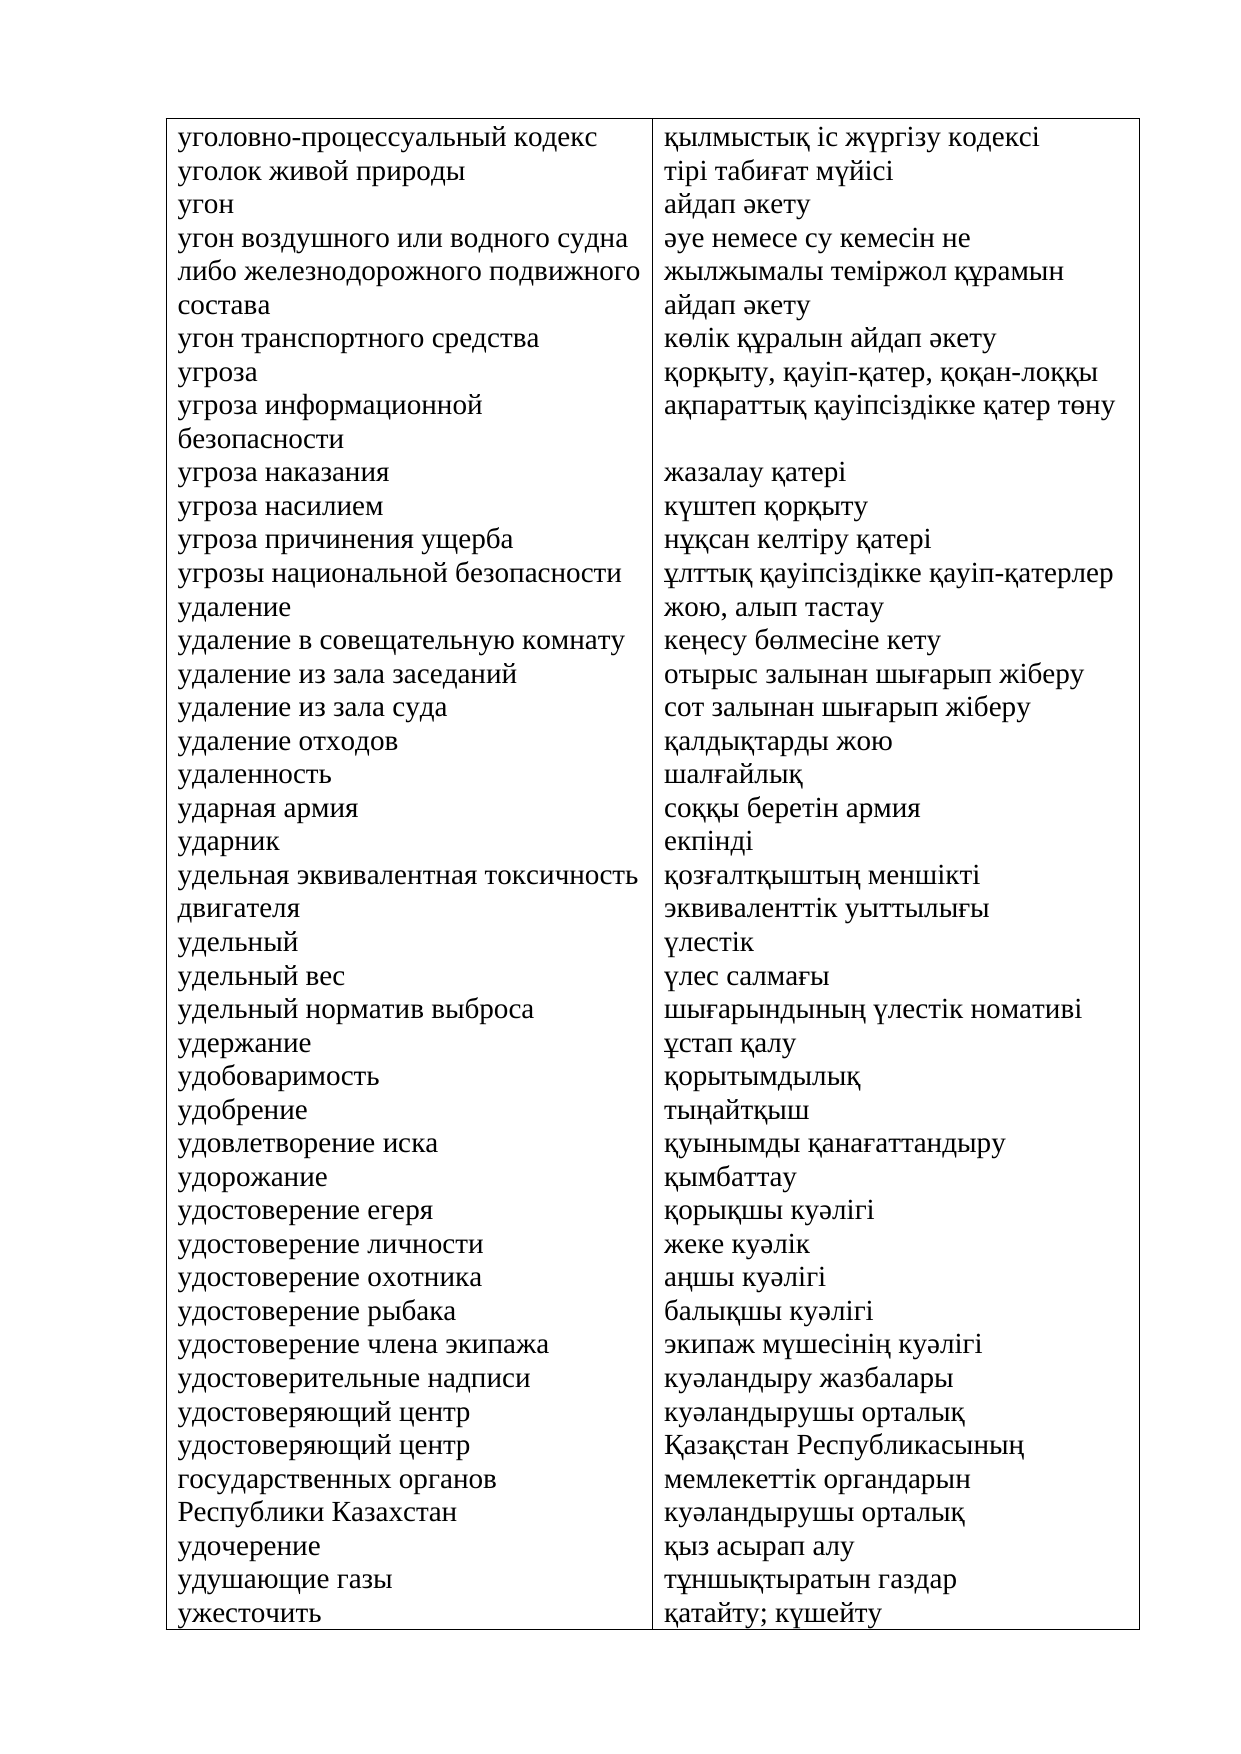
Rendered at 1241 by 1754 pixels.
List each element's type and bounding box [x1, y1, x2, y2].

table_header [653, 119, 1139, 1628]
table_header [167, 119, 652, 1628]
